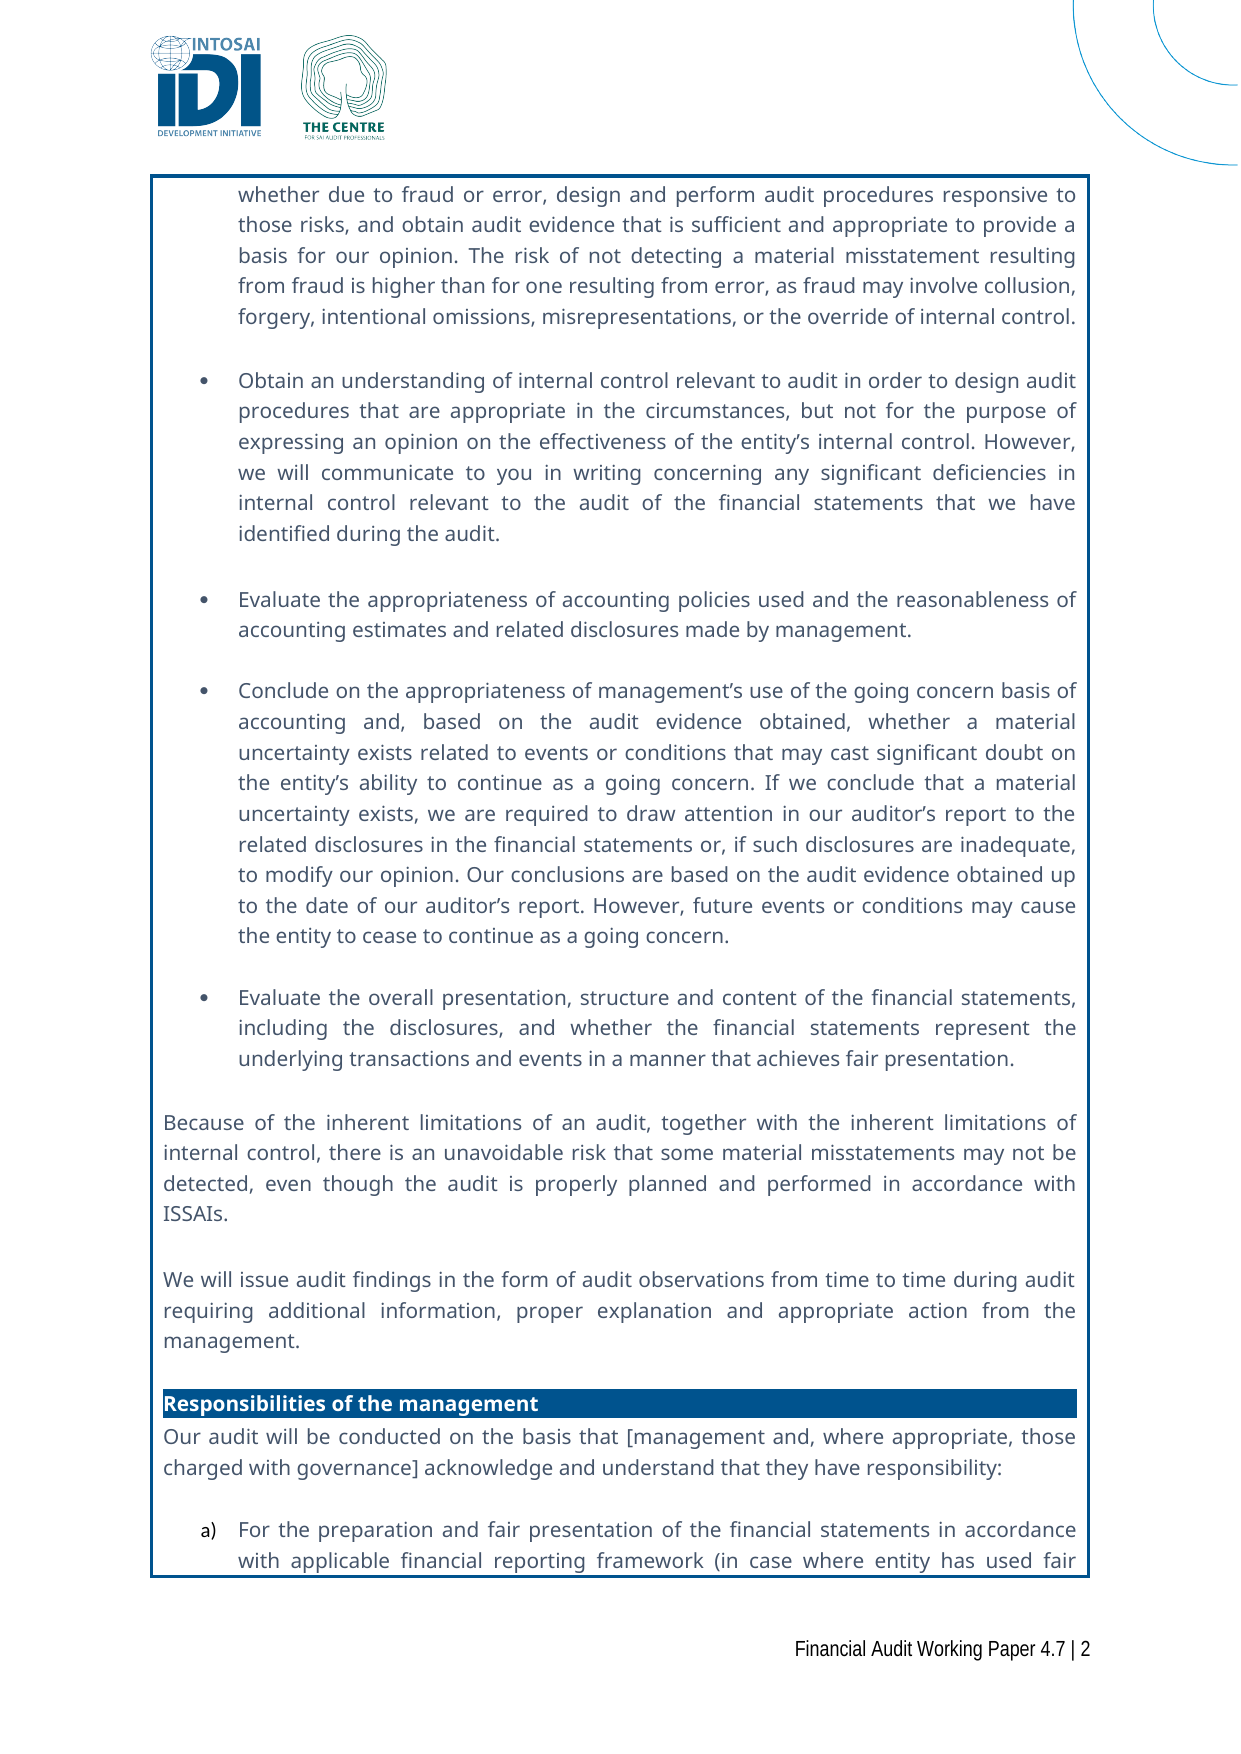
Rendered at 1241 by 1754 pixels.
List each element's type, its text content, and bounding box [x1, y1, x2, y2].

picture [1066, 0, 1238, 185]
picture [150, 30, 394, 145]
